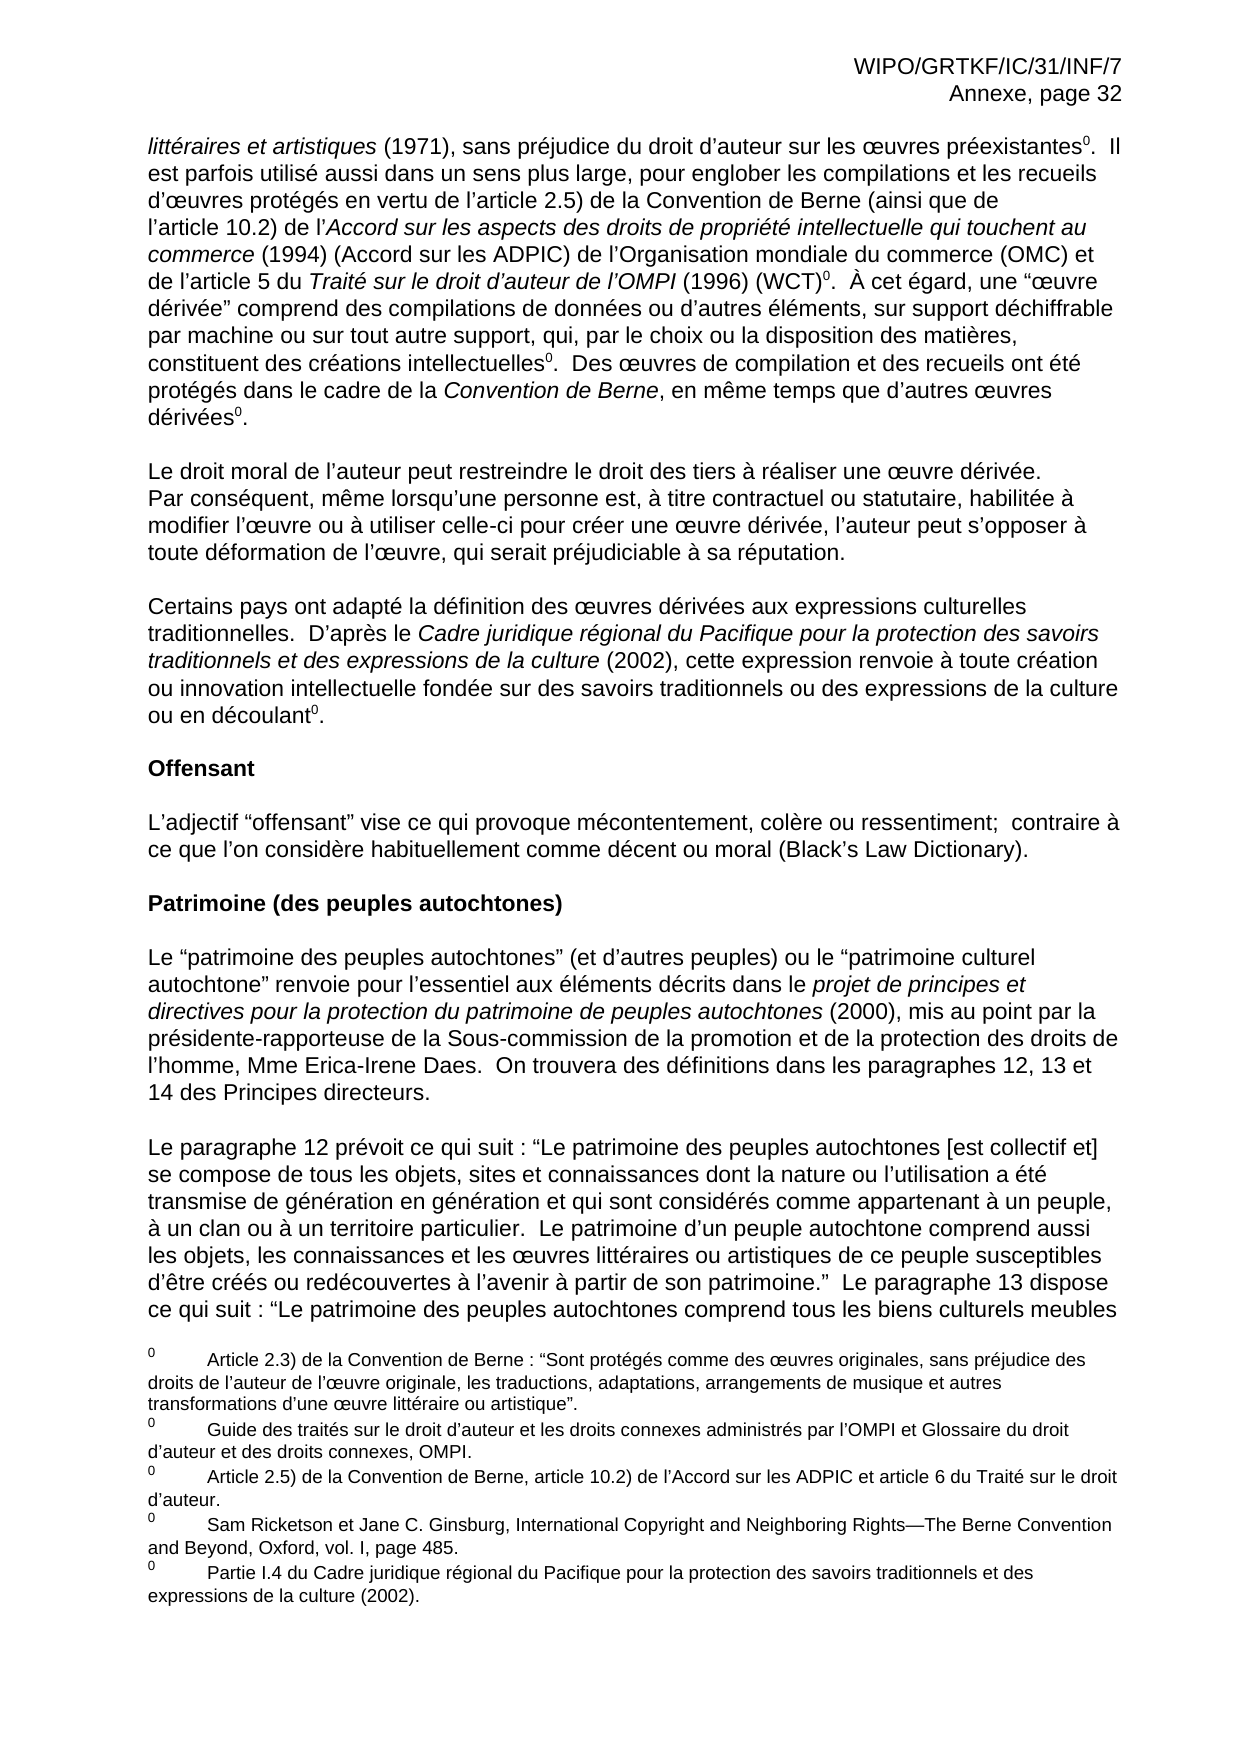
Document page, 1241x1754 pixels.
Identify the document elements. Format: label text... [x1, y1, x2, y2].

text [148, 132, 1122, 430]
text Certains pays ont adapté la définition des œuvres dérivées aux expressions culturelles traditionnelles. D’après le Cadre juridique régional du Pacifique pour la protection des savoirs traditionnels et des expressions de la culture (2002), cette expression renvoie à toute création ou innovation intellectuelle fondée sur des savoirs traditionnels ou des expressions de la culture ou en découlant. [148, 593, 1122, 728]
subtitle Patrimoine (des peuples autochtones) [148, 889, 1122, 916]
text L’adjectif “offensant” vise ce qui provoque mécontentement, colère ou ressentiment; contraire à ce que l’on considère habituellement comme décent ou moral (Black’s Law Dictionary). [148, 808, 1122, 863]
text Le droit moral de l’auteur peut restreindre le droit des tiers à réaliser une œuvre dérivée. Par conséquent, même lorsqu’une personne est, à titre contractuel ou statutaire, habilitée à modifier l’œuvre ou à utiliser celle-ci pour créer une œuvre dérivée, l’auteur peut s’opposer à toute déformation de l’œuvre, qui serait préjudiciable à sa réputation. [148, 457, 1122, 566]
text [148, 1133, 1122, 1322]
subtitle Offensant [148, 754, 1122, 781]
text Le “patrimoine des peuples autochtones” (et d’autres peuples) ou le “patrimoine culturel autochtone” renvoie pour l’essentiel aux éléments décrits dans le projet de principes et directives pour la protection du patrimoine de peuples autochtones (2000), mis au point par la présidente-rapporteuse de la Sous-commission de la promotion et de la protection des droits de l’homme, Mme Erica-Irene Daes. On trouvera des définitions dans les paragraphes 12, 13 et 14 des Principes directeurs. [148, 943, 1122, 1106]
